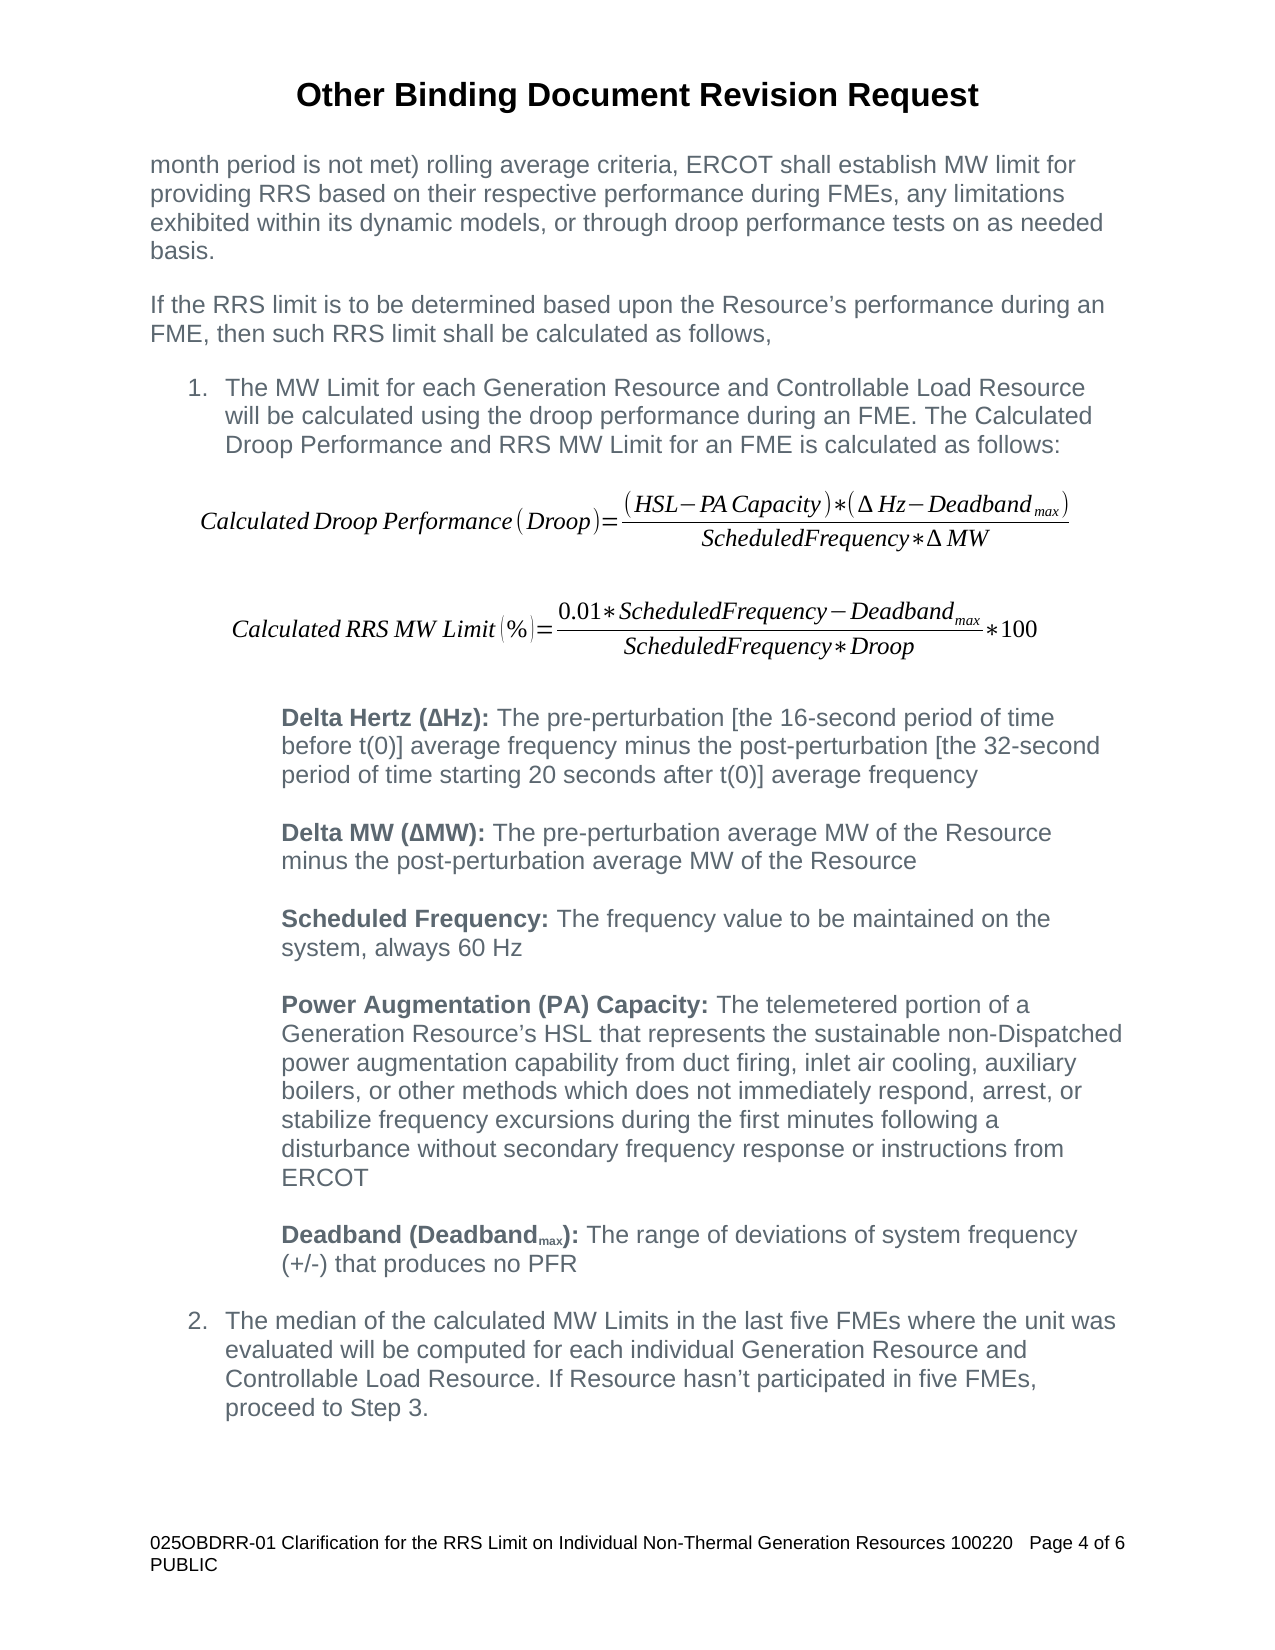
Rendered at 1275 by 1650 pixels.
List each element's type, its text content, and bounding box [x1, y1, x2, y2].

text Power Augmentation (PA) Capacity: The telemetered portion of a Generation Resource’s HSL that represents the sustainable non-Dispatched power augmentation capability from duct firing, inlet air cooling, auxiliary boilers, or other methods which does not immediately respond, arrest, or stabilize frequency excursions during the first minutes following a disturbance without secondary frequency response or instructions from ERCOT [281, 990, 1125, 1191]
text Delta Hertz (∆Hz): The pre-perturbation [the 16-second period of time before t(0)] average frequency minus the post-perturbation [the 32-second period of time starting 20 seconds after t(0)] average frequency [281, 702, 1125, 789]
text Scheduled Frequency: The frequency value to be maintained on the system, always 60 Hz [281, 904, 1125, 961]
text Deadband (Deadbandmax): The range of deviations of system frequency (+/-) that produces no PFR [281, 1220, 1125, 1277]
list The MW Limit for each Generation Resource and Controllable Load Resource will be calculated using the droop performance during an FME. The Calculated Droop Performance and RRS MW Limit for an FME is calculated as follows: [187, 372, 1125, 459]
list The median of the calculated MW Limits in the last five FMEs where the unit was evaluated will be computed for each individual Generation Resource and Controllable Load Resource. If Resource hasn’t participated in five FMEs, proceed to Step 3. [187, 1306, 1125, 1421]
text Delta MW (∆MW): The pre-perturbation average MW of the Resource minus the post-perturbation average MW of the Resource [281, 817, 1125, 875]
text If the RRS limit is to be determined based upon the Resource’s performance during an FME, then such RRS limit shall be calculated as follows, [150, 290, 1125, 347]
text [150, 150, 1125, 265]
